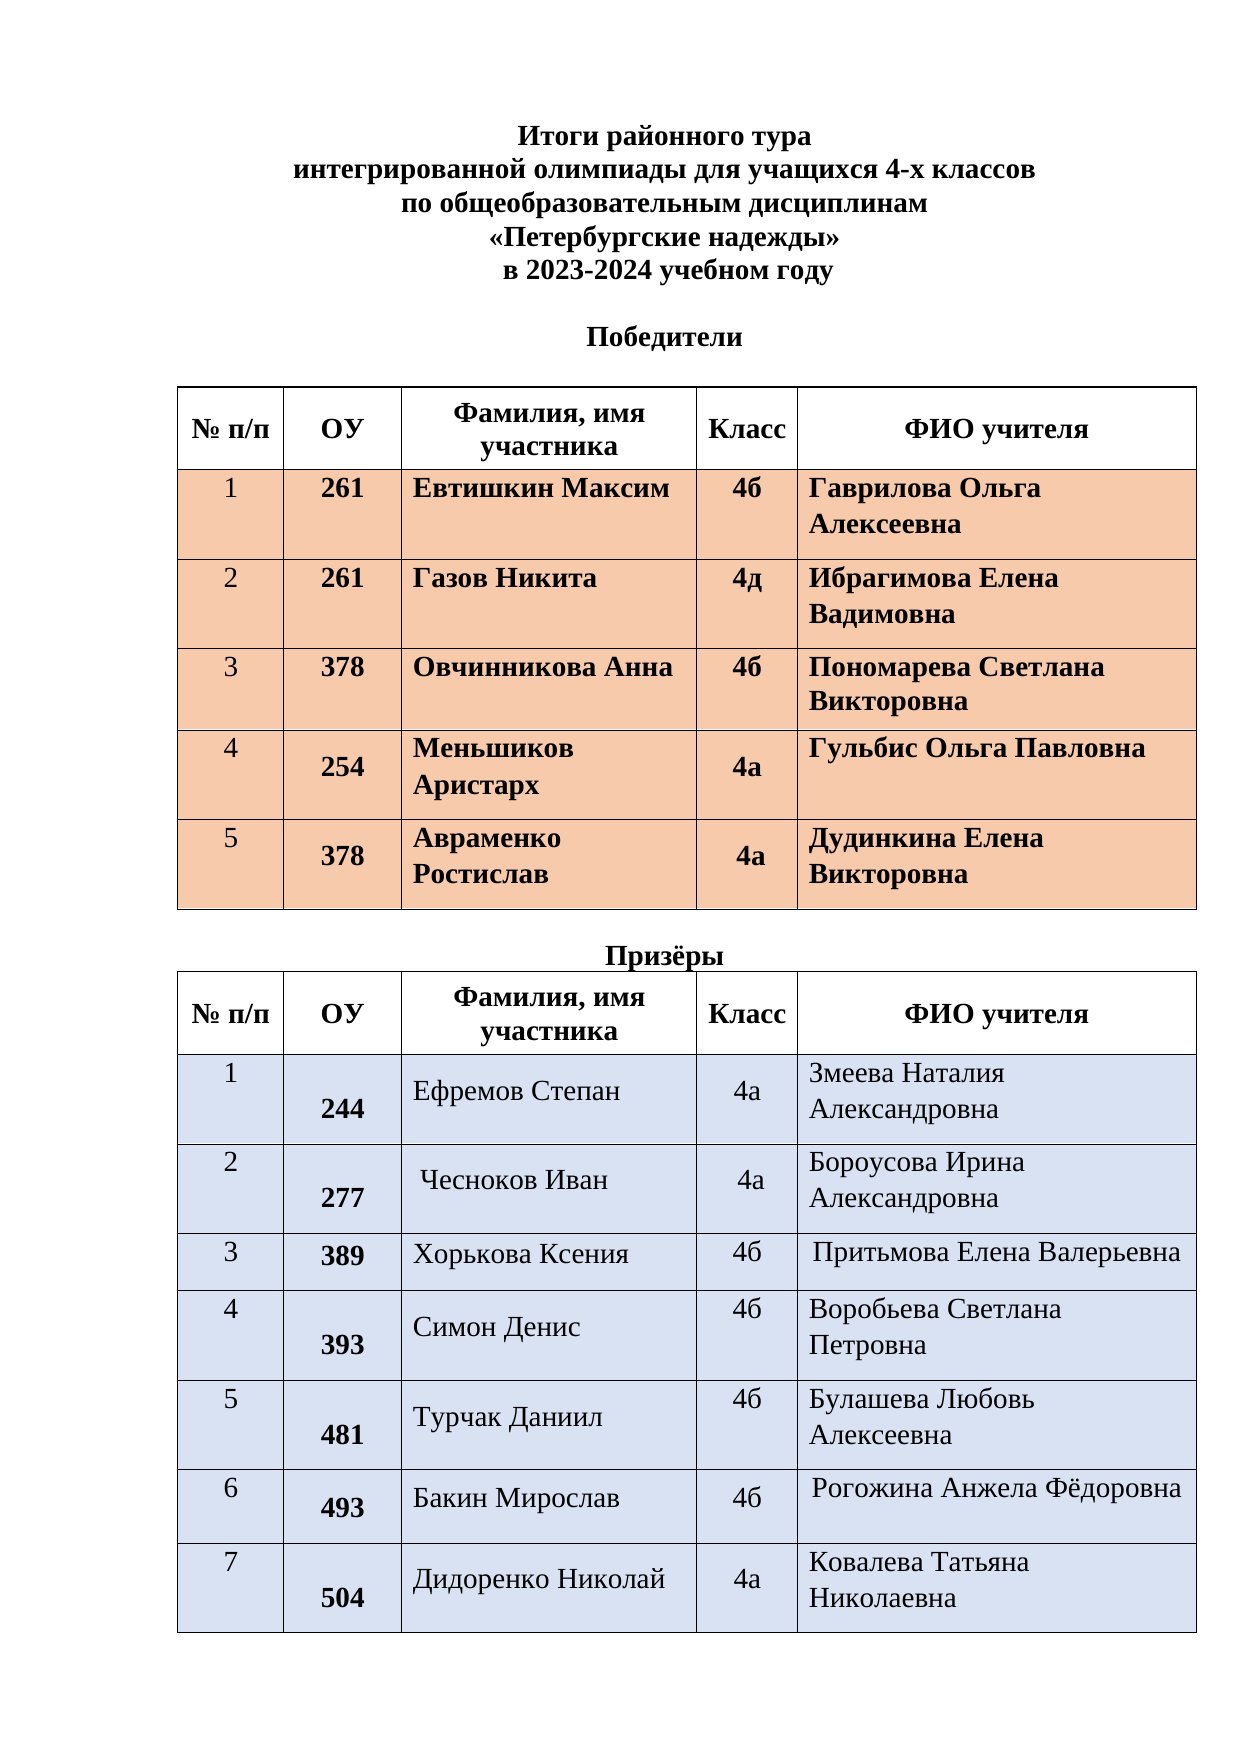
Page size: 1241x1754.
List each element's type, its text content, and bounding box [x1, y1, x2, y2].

table_cell 378 [284, 820, 401, 908]
table_cell 4б [697, 1470, 797, 1543]
table_cell Овчинникова Анна [402, 649, 696, 729]
table_cell 4б [697, 1234, 797, 1290]
table_cell 4а [697, 820, 797, 908]
table_cell 4б [697, 1291, 797, 1380]
table_cell 5 [178, 1381, 283, 1469]
table_cell 4а [697, 1055, 797, 1143]
table_cell Хорькова Ксения [402, 1234, 696, 1290]
table_header Класс [697, 388, 797, 469]
table_cell 493 [284, 1470, 401, 1543]
table_cell Бороусова Ирина Александровна [798, 1145, 1196, 1233]
table_cell 481 [284, 1381, 401, 1469]
table_cell Гаврилова Ольга Алексеевна [798, 470, 1196, 559]
table_cell 4б [697, 649, 797, 729]
table_cell 261 [284, 470, 401, 559]
table_cell Ковалева Татьяна Николаевна [798, 1544, 1196, 1632]
table_cell 2 [178, 560, 283, 648]
table_cell Пономарева Светлана Викторовна [798, 649, 1196, 729]
text «Петербургские надежды» [177, 219, 1152, 252]
table_cell Турчак Даниил [402, 1381, 696, 1469]
table_cell 389 [284, 1234, 401, 1290]
table_header Класс [697, 972, 797, 1054]
table_header ОУ [284, 972, 401, 1054]
table_header № п/п [178, 388, 283, 469]
table_cell 3 [178, 1234, 283, 1290]
text Призёры [177, 938, 1152, 971]
table_cell 4д [697, 560, 797, 648]
table_cell 244 [284, 1055, 401, 1143]
table_cell Ибрагимова Елена Вадимовна [798, 560, 1196, 648]
table_cell 7 [178, 1544, 283, 1632]
table_header Фамилия, имя участника [402, 972, 696, 1054]
table_cell 3 [178, 649, 283, 729]
table_cell 504 [284, 1544, 401, 1632]
table_cell 4а [697, 1544, 797, 1632]
table_header ФИО учителя [798, 388, 1196, 469]
table_cell Притьмова Елена Валерьевна [798, 1234, 1196, 1290]
table_cell 4 [178, 1291, 283, 1380]
table_cell 261 [284, 560, 401, 648]
table_cell Воробьева Светлана Петровна [798, 1291, 1196, 1380]
table_header № п/п [178, 972, 283, 1054]
table_cell 1 [178, 1055, 283, 1143]
table_cell 6 [178, 1470, 283, 1543]
table_header ОУ [284, 388, 401, 469]
table_cell Авраменко Ростислав [402, 820, 696, 908]
table_header Фамилия, имя участника [402, 388, 696, 469]
table_header ФИО учителя [798, 972, 1196, 1054]
text интегрированной олимпиады для учащихся 4-х классов [177, 152, 1152, 185]
table_cell 5 [178, 820, 283, 908]
table_cell Чесноков Иван [402, 1145, 696, 1233]
table_cell Дудинкина Елена Викторовна [798, 820, 1196, 908]
table_cell 4 [178, 731, 283, 819]
table_cell Газов Никита [402, 560, 696, 648]
table_cell 4б [697, 470, 797, 559]
table_cell 277 [284, 1145, 401, 1233]
table_cell Ефремов Степан [402, 1055, 696, 1143]
text в 2023-2024 учебном году [177, 252, 1152, 286]
table_cell 4б [697, 1381, 797, 1469]
text Победители [177, 319, 1152, 353]
table_cell 4а [697, 1145, 797, 1233]
table_cell Бакин Мирослав [402, 1470, 696, 1543]
table_cell 2 [178, 1145, 283, 1233]
table_cell Змеева Наталия Александровна [798, 1055, 1196, 1143]
table_cell 378 [284, 649, 401, 729]
text по общеобразовательным дисциплинам [177, 185, 1152, 219]
table_cell Булашева Любовь Алексеевна [798, 1381, 1196, 1469]
table_cell Гульбис Ольга Павловна [798, 731, 1196, 819]
table_cell Рогожина Анжела Фёдоровна [798, 1470, 1196, 1543]
table_cell 4а [697, 731, 797, 819]
table_cell 254 [284, 731, 401, 819]
table_cell Меньшиков Аристарх [402, 731, 696, 819]
table_cell 393 [284, 1291, 401, 1380]
table_cell 1 [178, 470, 283, 559]
text Итоги районного тура [177, 118, 1152, 152]
table_cell Симон Денис [402, 1291, 696, 1380]
table_cell Евтишкин Максим [402, 470, 696, 559]
table_cell Дидоренко Николай [402, 1544, 696, 1632]
